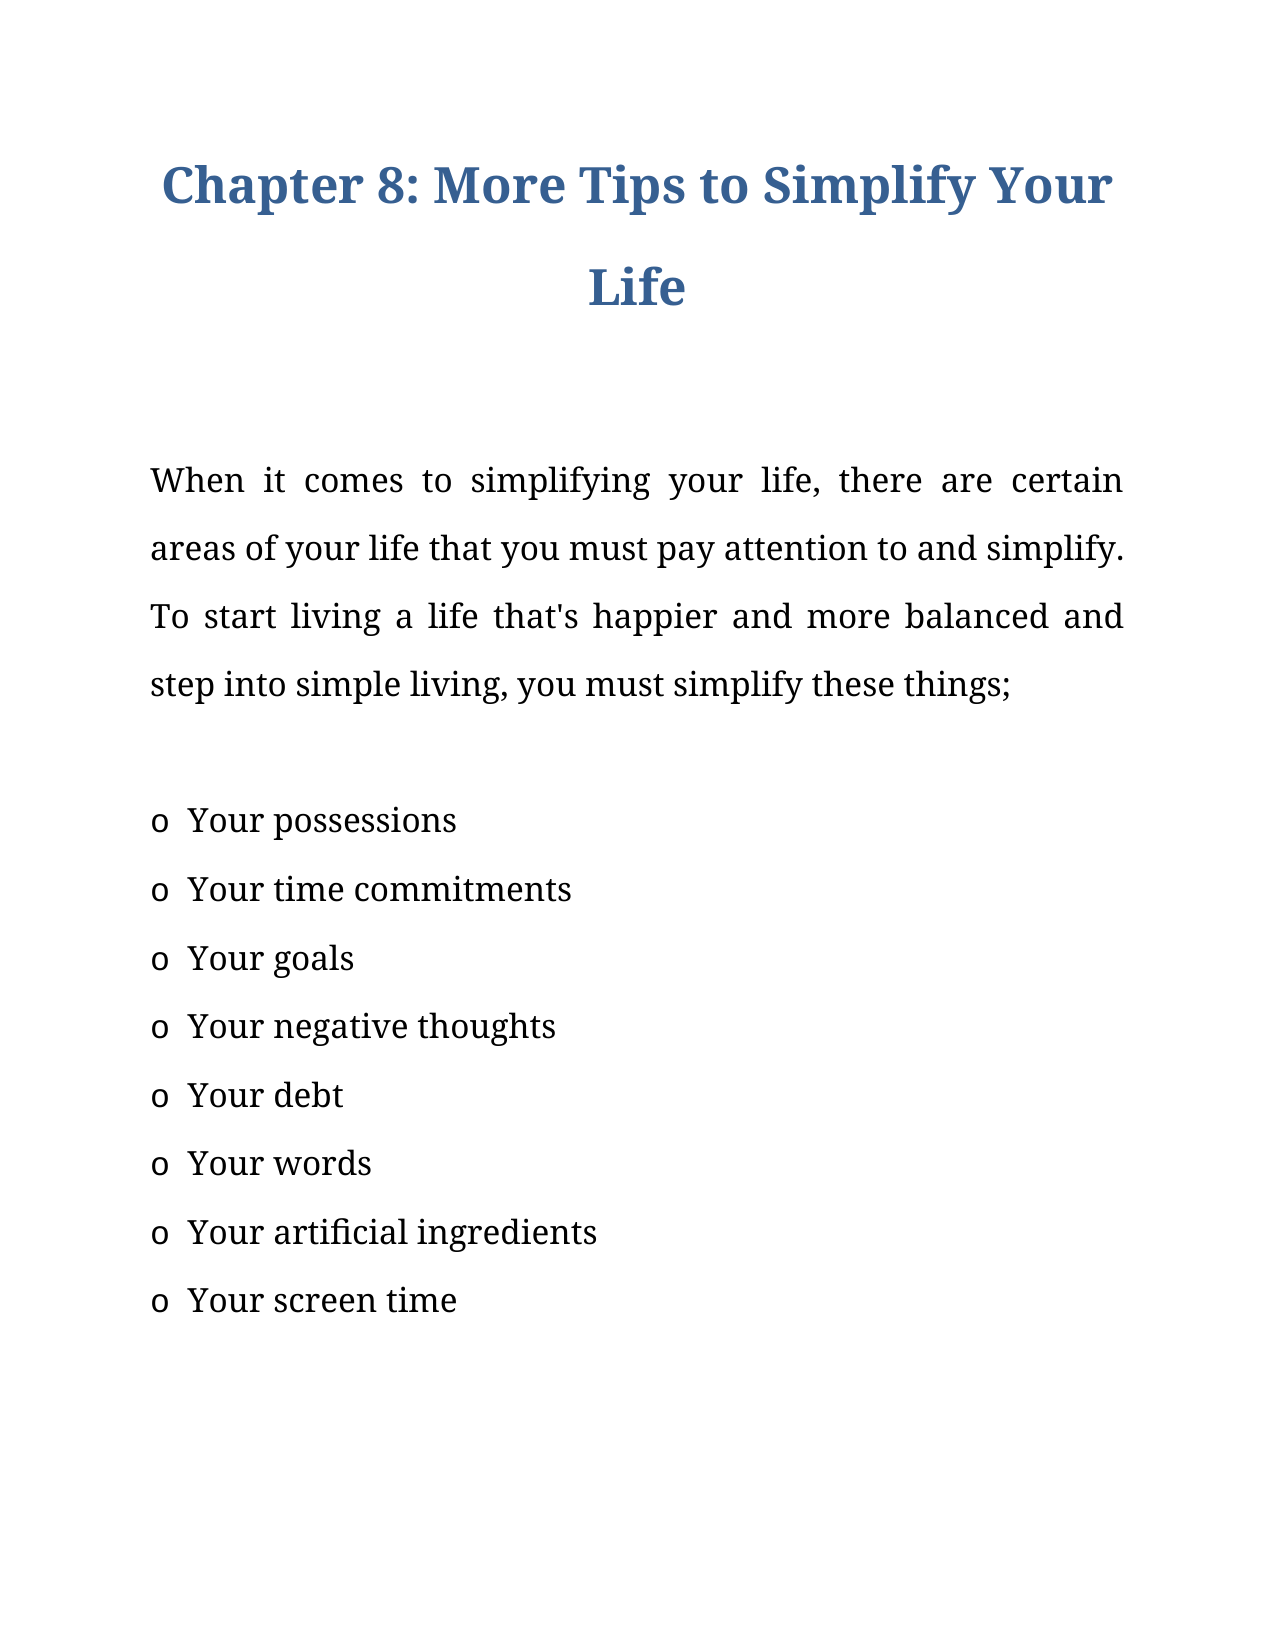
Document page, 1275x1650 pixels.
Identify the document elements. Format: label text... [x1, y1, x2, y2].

list Your screen time [150, 1277, 1125, 1323]
text When it comes to simplifying your life, there are certain areas of your life that you must pay attention to and simplify. To start living a life that's happier and more balanced and step into simple living, you must simplify these things; [150, 457, 1125, 706]
list Your time commitments [150, 866, 1125, 911]
list Your goals [150, 934, 1125, 980]
list Your artificial ingredients [150, 1208, 1125, 1254]
list Your possessions [150, 797, 1125, 843]
list Your words [150, 1140, 1125, 1186]
list Your negative thoughts [150, 1003, 1125, 1048]
text Chapter 8: More Tips to Simplify Your Life [150, 150, 1125, 320]
list Your debt [150, 1071, 1125, 1117]
